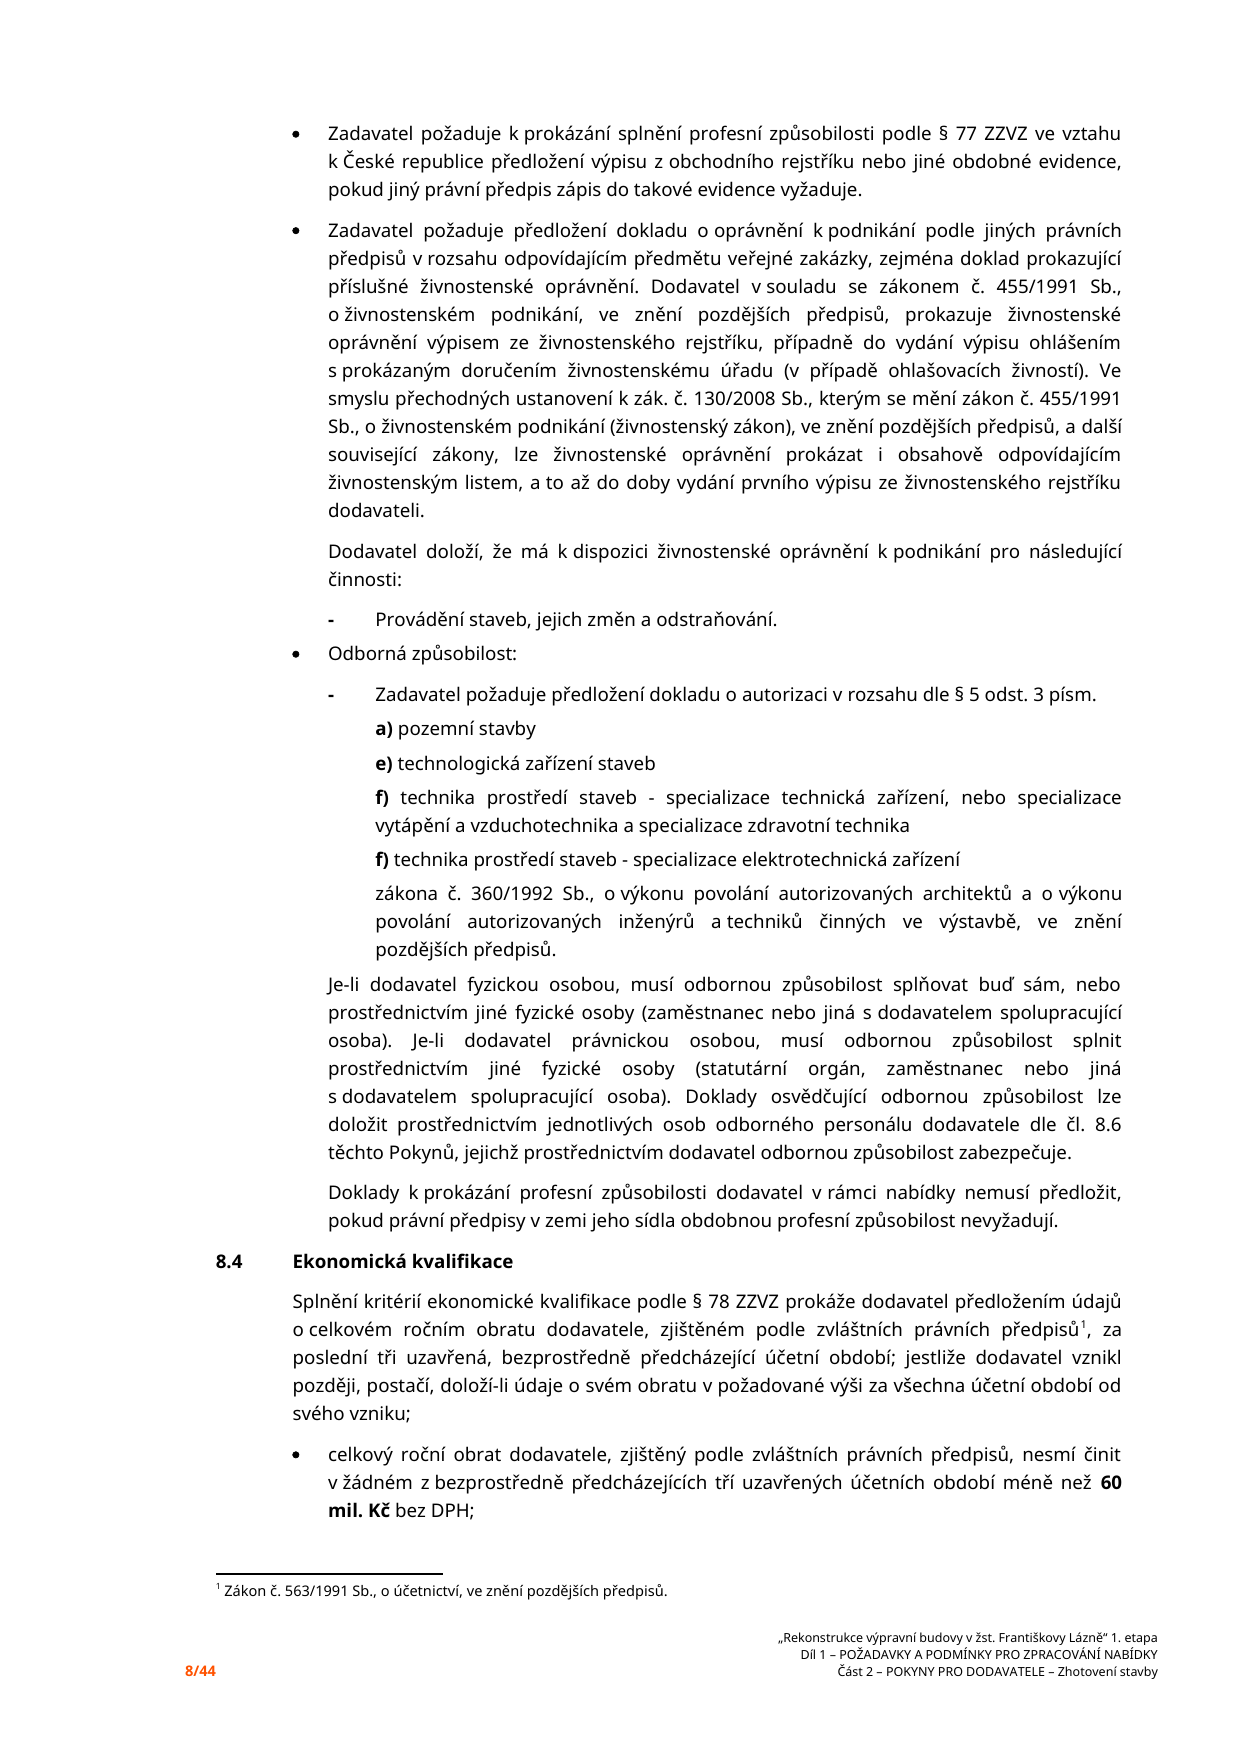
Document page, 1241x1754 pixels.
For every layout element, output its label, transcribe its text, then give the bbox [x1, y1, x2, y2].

text Dodavatel doloží, že má k dispozici živnostenské oprávnění k podnikání pro následující činnosti: [328, 538, 1122, 591]
list e) technologická zařízení staveb [375, 750, 1122, 775]
list zákona č. 360/1992 Sb., o výkonu povolání autorizovaných architektů a o výkonu povolání autorizovaných inženýrů a techniků činných ve výstavbě, ve znění pozdějších předpisů. [375, 881, 1122, 962]
list f) technika prostředí staveb - specializace elektrotechnická zařízení [375, 846, 1122, 872]
list a) pozemní stavby [375, 716, 1122, 741]
text Zadavatel požaduje k prokázání splnění profesní způsobilosti podle § 77 ZZVZ ve vztahu k České republice předložení výpisu z obchodního rejstříku nebo jiné obdobné evidence, pokud jiný právní předpis zápis do takové evidence vyžaduje. [292, 121, 1122, 202]
text Splnění kritérií ekonomické kvalifikace podle § 78 ZZVZ prokáže dodavatel předložením údajů o celkovém ročním obratu dodavatele, zjištěném podle zvláštních právních předpisů, za poslední tři uzavřená, bezprostředně předcházející účetní období; jestliže dodavatel vznikl později, postačí, doloží-li údaje o svém obratu v požadované výši za všechna účetní období od svého vzniku; [292, 1289, 1122, 1426]
text Provádění staveb, jejich změn a odstraňování. [328, 606, 1122, 632]
list f) technika prostředí staveb - specializace technická zařízení, nebo specializace vytápění a vzduchotechnika a specializace zdravotní technika [375, 784, 1122, 838]
text Doklady k prokázání profesní způsobilosti dodavatel v rámci nabídky nemusí předložit, pokud právní předpisy v zemi jeho sídla obdobnou profesní způsobilost nevyžadují. [328, 1179, 1122, 1233]
text celkový roční obrat dodavatele, zjištěný podle zvláštních právních předpisů, nesmí činit v žádném z bezprostředně předcházejících tří uzavřených účetních období méně než 60 mil. Kč bez DPH; [292, 1441, 1122, 1523]
text Odborná způsobilost: [292, 641, 1122, 666]
text Je-li dodavatel fyzickou osobou, musí odbornou způsobilost splňovat buď sám, nebo prostřednictvím jiné fyzické osoby (zaměstnanec nebo jiná s dodavatelem spolupracující osoba). Je-li dodavatel právnickou osobou, musí odbornou způsobilost splnit prostřednictvím jiné fyzické osoby (statutární orgán, zaměstnanec nebo jiná s dodavatelem spolupracující osoba). Doklady osvědčující odbornou způsobilost lze doložit prostřednictvím jednotlivých osob odborného personálu dodavatele dle čl. 8.6 těchto Pokynů, jejichž prostřednictvím dodavatel odbornou způsobilost zabezpečuje. [328, 971, 1122, 1164]
text Zadavatel požaduje předložení dokladu o oprávnění k podnikání podle jiných právních předpisů v rozsahu odpovídajícím předmětu veřejné zakázky, zejména doklad prokazující příslušné živnostenské oprávnění. Dodavatel v souladu se zákonem č. 455/1991 Sb., o živnostenském podnikání, ve znění pozdějších předpisů, prokazuje živnostenské oprávnění výpisem ze živnostenského rejstříku, případně do vydání výpisu ohlášením s prokázaným doručením živnostenskému úřadu (v případě ohlašovacích živností). Ve smyslu přechodných ustanovení k zák. č. 130/2008 Sb., kterým se mění zákon č. 455/1991 Sb., o živnostenském podnikání (živnostenský zákon), ve znění pozdějších předpisů, a další související zákony, lze živnostenské oprávnění prokázat i obsahově odpovídajícím živnostenským listem, a to až do doby vydání prvního výpisu ze živnostenského rejstříku dodavateli. [292, 217, 1122, 523]
text Ekonomická kvalifikace [216, 1248, 1122, 1274]
text Zadavatel požaduje předložení dokladu o autorizaci v rozsahu dle § 5 odst. 3 písm. [328, 681, 1122, 707]
